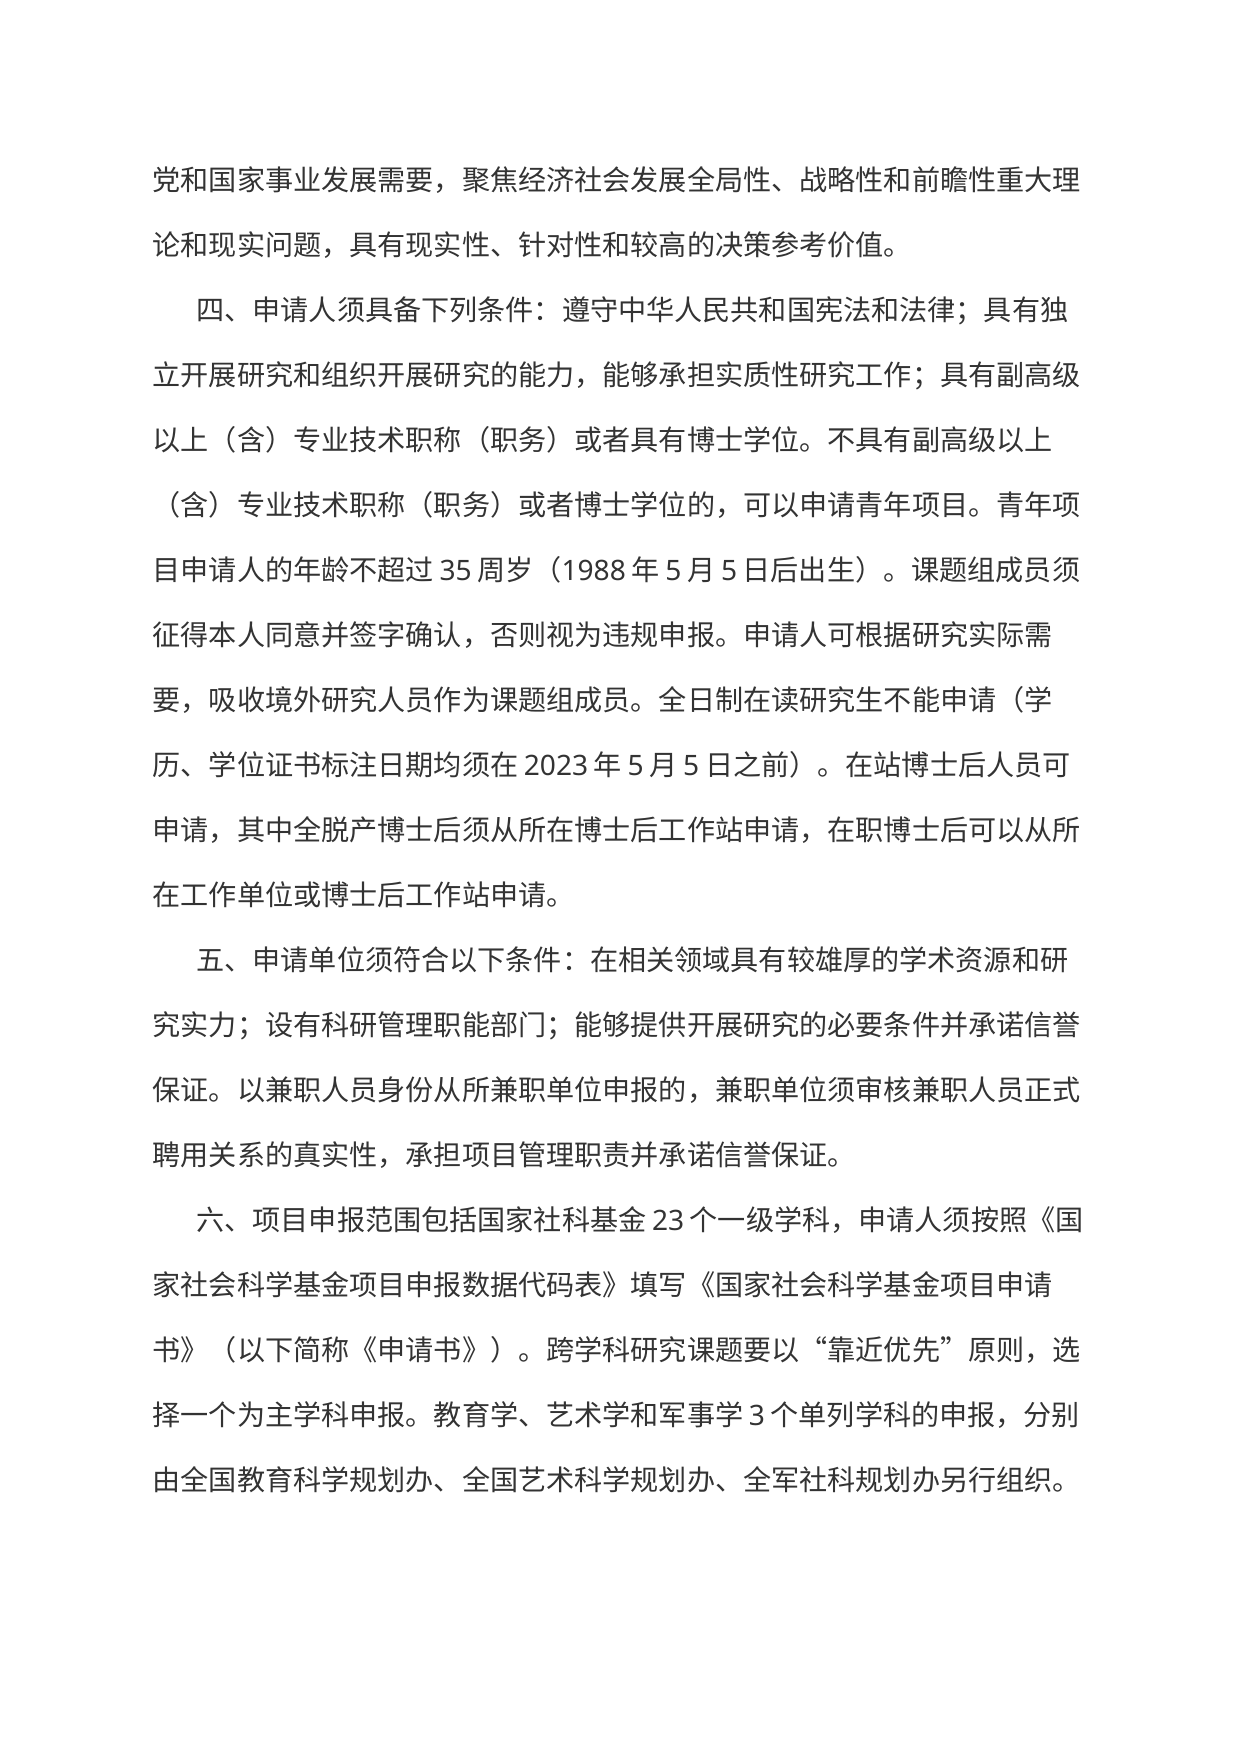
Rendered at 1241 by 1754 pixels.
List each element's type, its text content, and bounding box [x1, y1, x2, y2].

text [152, 146, 1088, 276]
text 六、项目申报范围包括国家社科基金23个一级学科，申请人须按照《国家社会科学基金项目申报数据代码表》填写《国家社会科学基金项目申请书》（以下简称《申请书》）。跨学科研究课题要以“靠近优先”原则，选择一个为主学科申报。教育学、艺术学和军事学3个单列学科的申报，分别由全国教育科学规划办、全国艺术科学规划办、全军社科规划办另行组织。 [152, 1186, 1088, 1511]
text 五、申请单位须符合以下条件：在相关领域具有较雄厚的学术资源和研究实力；设有科研管理职能部门；能够提供开展研究的必要条件并承诺信誉保证。以兼职人员身份从所兼职单位申报的，兼职单位须审核兼职人员正式聘用关系的真实性，承担项目管理职责并承诺信誉保证。 [152, 926, 1088, 1186]
text 四、申请人须具备下列条件：遵守中华人民共和国宪法和法律；具有独立开展研究和组织开展研究的能力，能够承担实质性研究工作；具有副高级以上（含）专业技术职称（职务）或者具有博士学位。不具有副高级以上（含）专业技术职称（职务）或者博士学位的，可以申请青年项目。青年项目申请人的年龄不超过35周岁（1988年5月5日后出生）。课题组成员须征得本人同意并签字确认，否则视为违规申报。申请人可根据研究实际需要，吸收境外研究人员作为课题组成员。全日制在读研究生不能申请（学历、学位证书标注日期均须在2023年5月5日之前）。在站博士后人员可申请，其中全脱产博士后须从所在博士后工作站申请，在职博士后可以从所在工作单位或博士后工作站申请。 [152, 276, 1088, 926]
